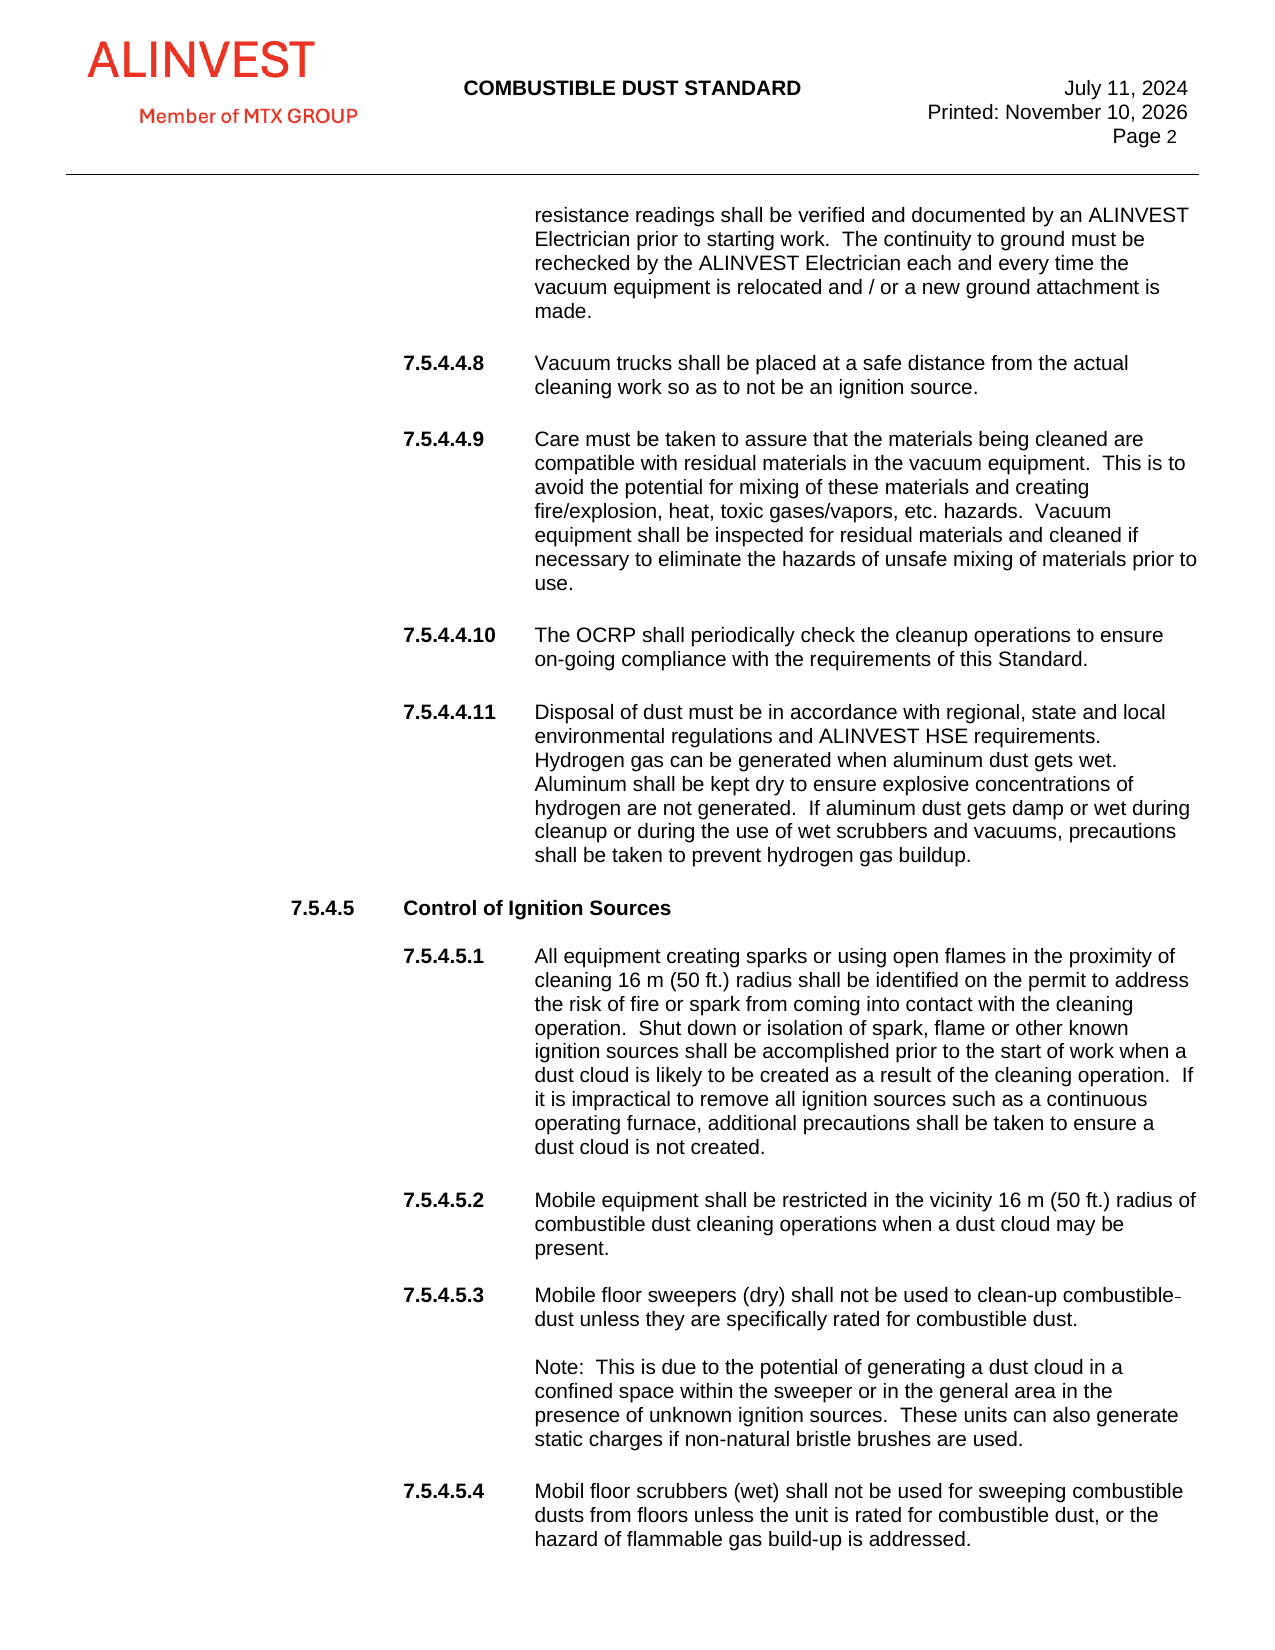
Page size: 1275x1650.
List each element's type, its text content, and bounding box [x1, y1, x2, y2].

list Mobile equipment shall be restricted in the vicinity 16 m (50 ft.) radius of combustible dust cleaning operations when a dust cloud may be present. [403, 1187, 1200, 1259]
list Control of Ignition Sources [291, 896, 1200, 919]
list All equipment creating sparks or using open flames in the proximity of cleaning 16 m (50 ft.) radius shall be identified on the permit to address the risk of fire or spark from coming into contact with the cleaning operation. Shut down or isolation of spark, flame or other known ignition sources shall be accomplished prior to the start of work when a dust cloud is likely to be created as a result of the cleaning operation. If it is impractical to remove all ignition sources such as a continuous operating furnace, additional precautions shall be taken to ensure a dust cloud is not created. [403, 943, 1200, 1187]
list Disposal of dust must be in accordance with regional, state and local environmental regulations and ALINVEST HSE requirements. Hydrogen gas can be generated when aluminum dust gets wet. Aluminum shall be kept dry to ensure explosive concentrations of hydrogen are not generated. If aluminum dust gets damp or wet during cleanup or during the use of wet scrubbers and vacuums, precautions shall be taken to prevent hydrogen gas buildup. [403, 699, 1200, 896]
list Care must be taken to assure that the materials being cleaned are compatible with residual materials in the vacuum equipment. This is to avoid the potential for mixing of these materials and creating fire/explosion, heat, toxic gases/vapors, etc. hazards. Vacuum equipment shall be inspected for residual materials and cleaned if necessary to eliminate the hazards of unsafe mixing of materials prior to use. [403, 427, 1200, 623]
list The OCRP shall periodically check the cleanup operations to ensure on-going compliance with the requirements of this Standard. [403, 623, 1200, 699]
picture [76, 28, 367, 134]
list Mobile floor sweepers (dry) shall not be used to clean-up combustible dust unless they are specifically rated for combustible dust. Note: This is due to the potential of generating a dust cloud in a confined space within the sweeper or in the general area in the presence of unknown ignition sources. These units can also generate static charges if non-natural bristle brushes are used. [403, 1283, 1200, 1479]
list Mobil floor scrubbers (wet) shall not be used for sweeping combustible dusts from floors unless the unit is rated for combustible dust, or the hazard of flammable gas build-up is addressed. [403, 1479, 1200, 1551]
list Vacuum trucks shall be placed at a safe distance from the actual cleaning work so as to not be an ignition source. [403, 351, 1200, 427]
